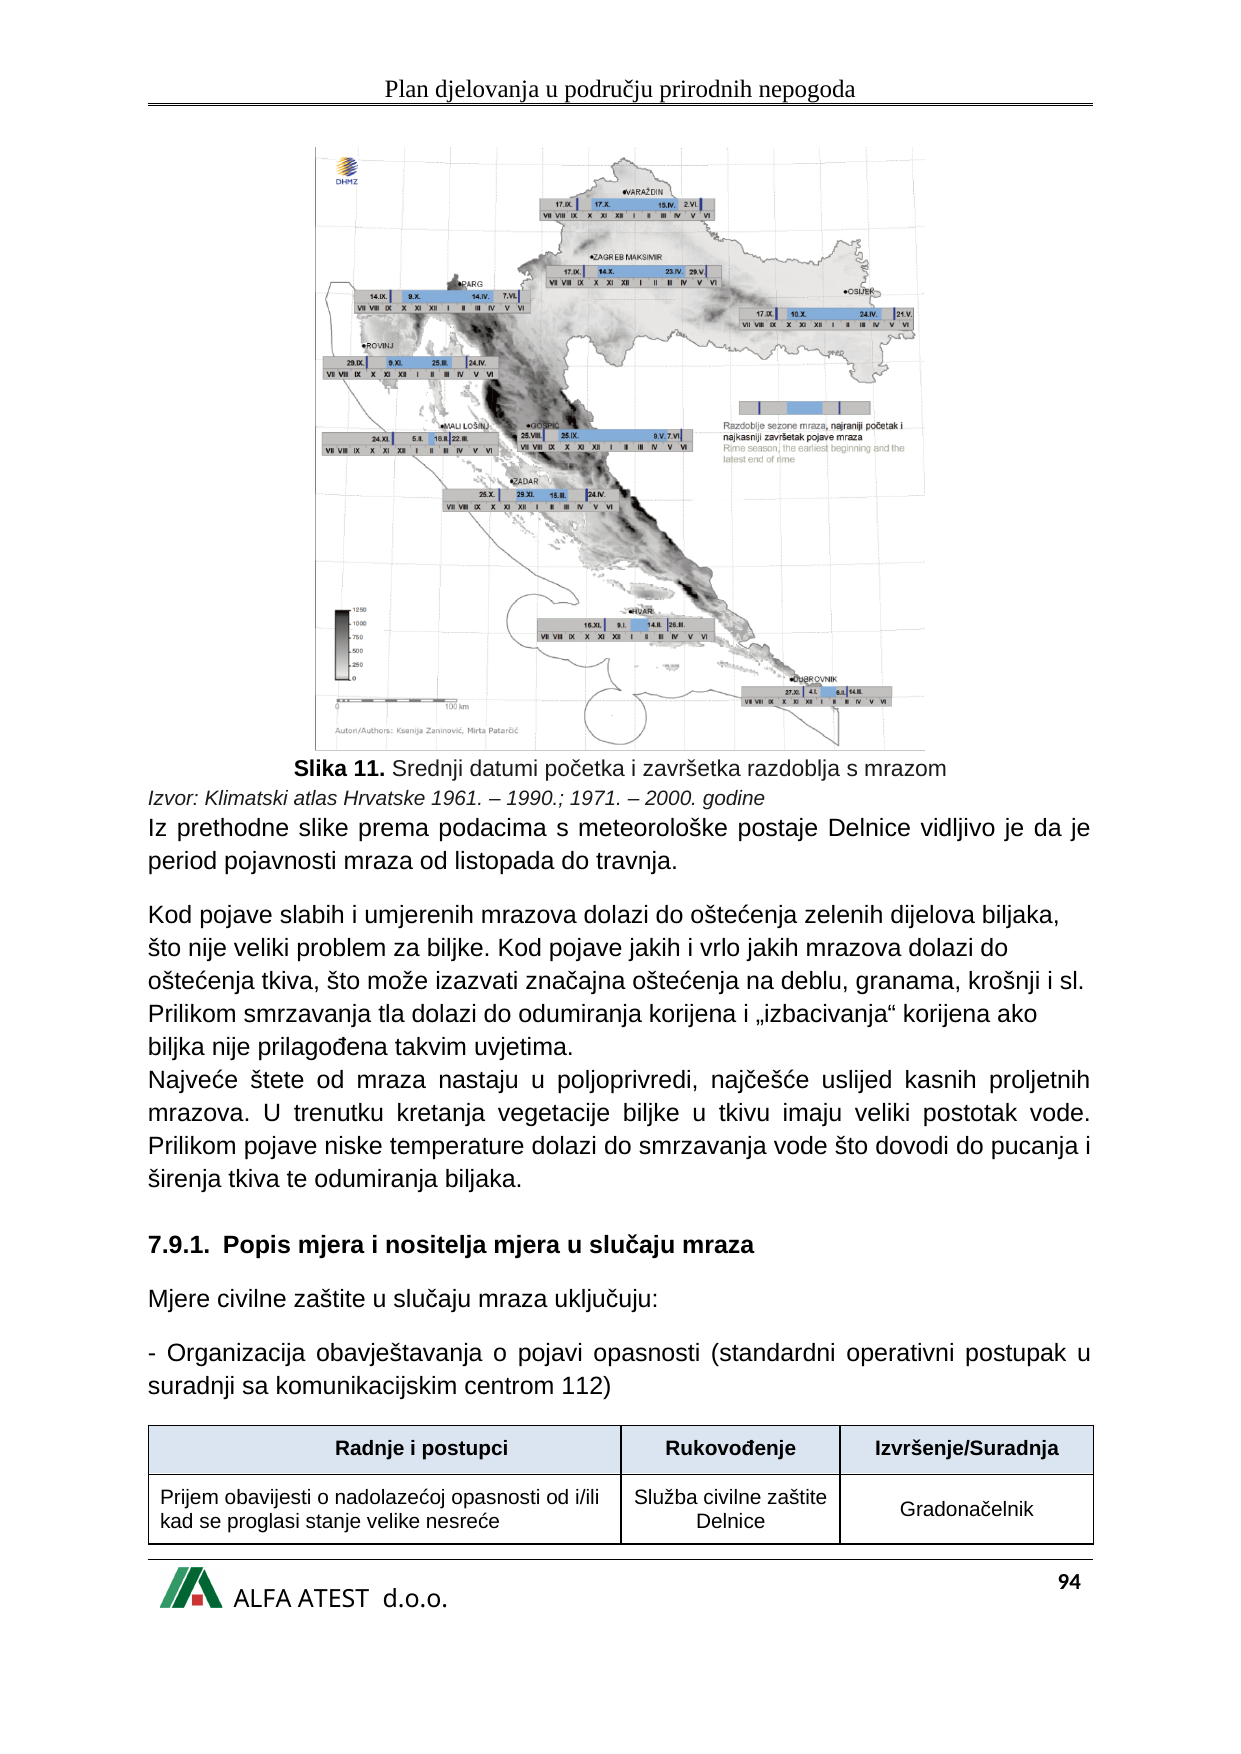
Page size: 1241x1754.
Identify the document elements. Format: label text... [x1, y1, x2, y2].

text Najveće štete od mraza nastaju u poljoprivredi, najčešće uslijed kasnih proljetnih mrazova. U trenutku kretanja vegetacije biljke u tkivu imaju veliki postotak vode. Prilikom pojave niske temperature dolazi do smrzavanja vode što dovodi do pucanja i širenja tkiva te odumiranja biljaka. [148, 1065, 1092, 1193]
text - Organizacija obavještavanja o pojavi opasnosti (standardni operativni postupak u suradnji sa komunikacijskim centrom 112) [148, 1338, 1092, 1399]
text Kod pojave slabih i umjerenih mrazova dolazi do oštećenja zelenih dijelova biljaka, što nije veliki problem za biljke. Kod pojave jakih i vrlo jakih mrazova dolazi do oštećenja tkiva, što može izazvati značajna oštećenja na deblu, granama, krošnji i sl. Prilikom smrzavanja tla dolazi do odumiranja korijena i „izbacivanja“ korijena ako biljka nije prilagođena takvim uvjetima. [148, 900, 1092, 1061]
picture [315, 147, 925, 751]
table_header Radnje i postupci [149, 1426, 620, 1473]
table_header Izvršenje/Suradnja [841, 1426, 1093, 1473]
table_cell Gradonačelnik [841, 1475, 1093, 1543]
table_cell Prijem obavijesti o nadolazećoj opasnosti od i/ili kad se proglasi stanje velike nesreće [149, 1475, 620, 1543]
table_header Rukovođenje [622, 1426, 839, 1473]
picture [159, 1567, 223, 1608]
subtitle Popis mjera i nositelja mjera u slučaju mraza [148, 1230, 1092, 1259]
text Iz prethodne slike prema podacima s meteorološke postaje Delnice vidljivo je da je period pojavnosti mraza od listopada do travnja. [148, 813, 1092, 874]
table_cell Služba civilne zaštite Delnice [622, 1475, 839, 1543]
text Izvor: Klimatski atlas Hrvatske 1961. – 1990.; 1971. – 2000. godine [148, 785, 1092, 809]
text Mjere civilne zaštite u slučaju mraza uključuju: [148, 1284, 1092, 1312]
text Slika 11. Srednji datumi početka i završetka razdoblja s mrazom [148, 755, 1092, 781]
